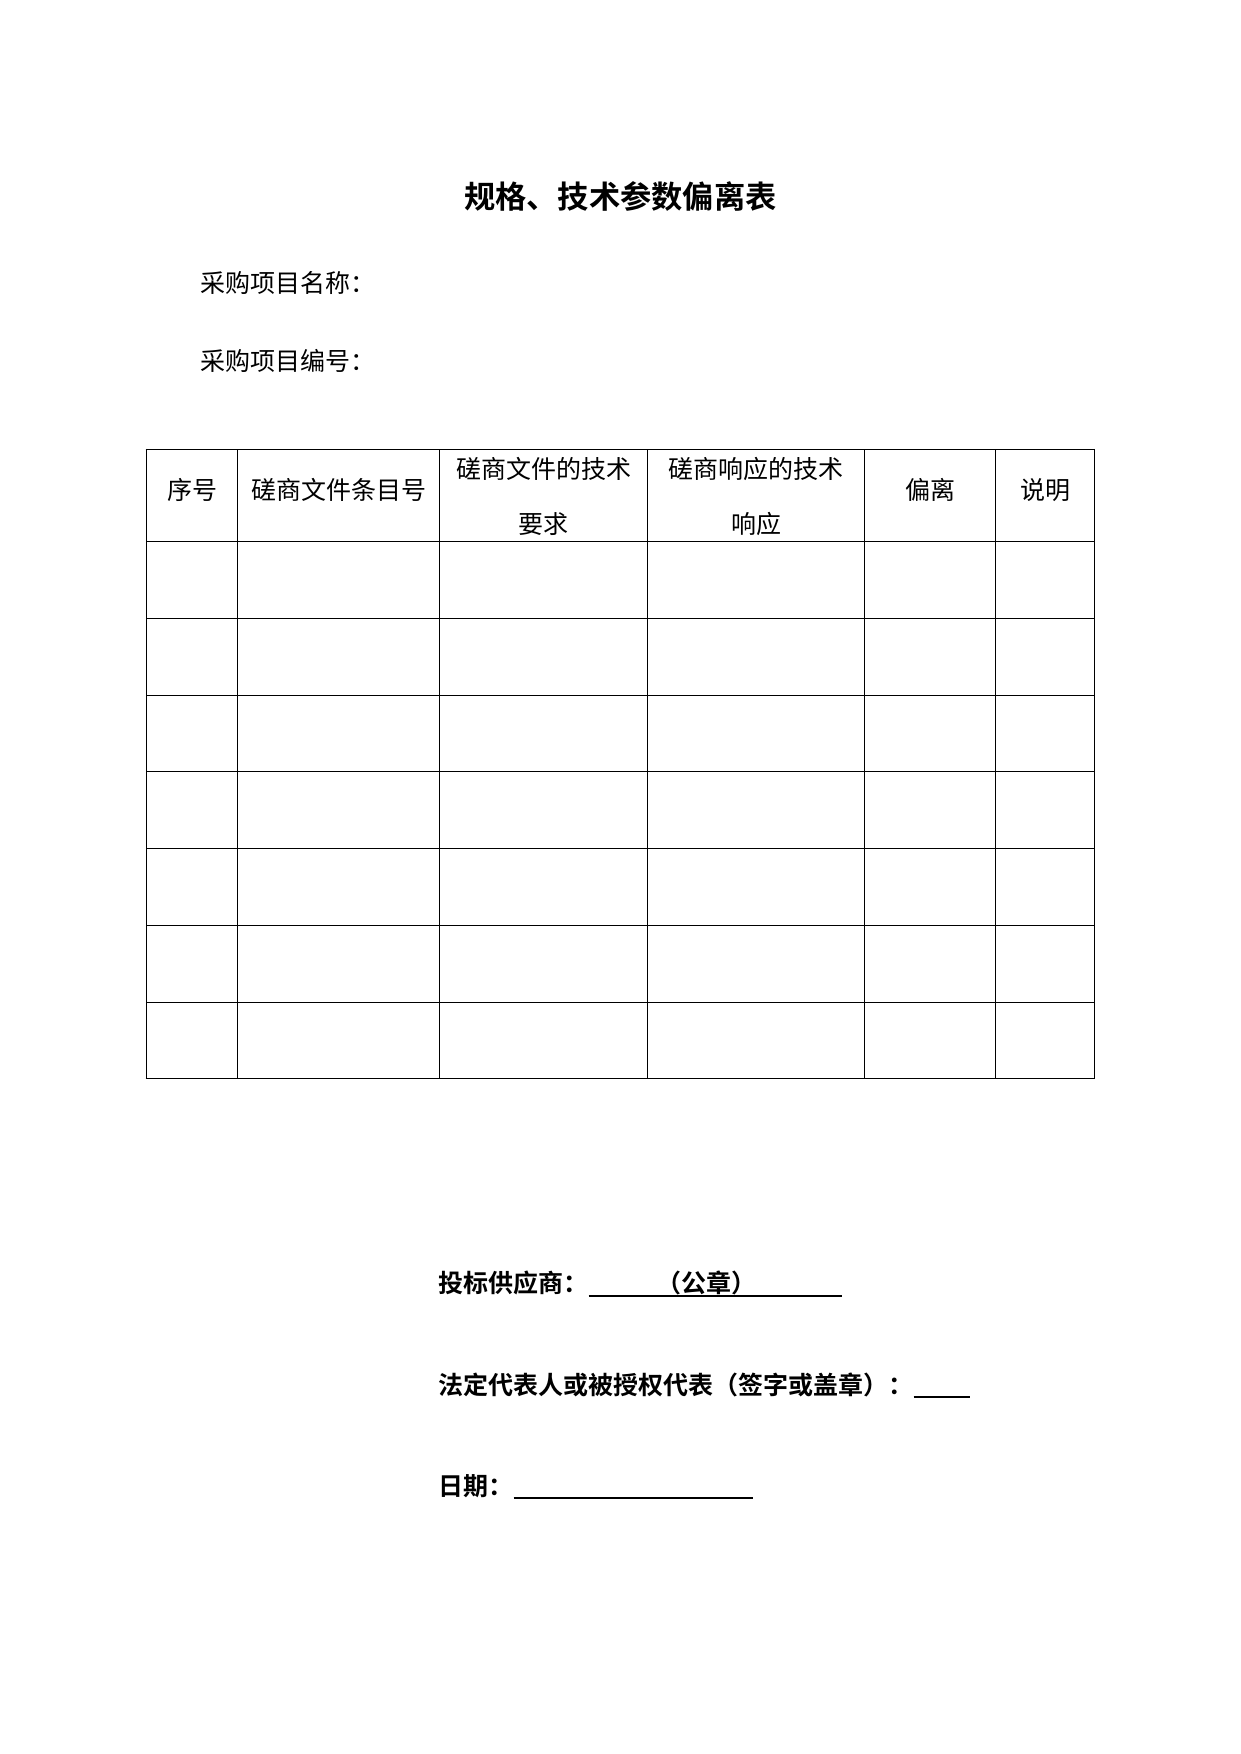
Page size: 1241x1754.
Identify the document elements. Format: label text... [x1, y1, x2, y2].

text 日期： [187, 1452, 1053, 1517]
table_cell [238, 926, 439, 1002]
table_cell [996, 926, 1094, 1002]
table_cell [865, 619, 995, 694]
table_cell [865, 696, 995, 771]
table_cell [440, 849, 647, 925]
table_cell [440, 1003, 647, 1078]
table_cell [440, 926, 647, 1002]
table_header 磋商文件的技术要求 [440, 450, 647, 541]
table_cell [147, 696, 237, 771]
table_cell [648, 696, 864, 771]
table_header 说明 [996, 450, 1094, 541]
table_cell [238, 542, 439, 618]
text 法定代表人或被授权代表（签字或盖章）： [187, 1351, 1069, 1416]
table_cell [996, 619, 1094, 694]
table_cell [147, 542, 237, 618]
text 投标供应商： （公章） [187, 1249, 1069, 1314]
table_cell [996, 696, 1094, 771]
table_cell [147, 849, 237, 925]
table_cell [865, 1003, 995, 1078]
text 采购项目名称： [187, 249, 1053, 314]
table_cell [440, 696, 647, 771]
table_cell [648, 1003, 864, 1078]
table_cell [648, 772, 864, 848]
subtitle 规格、技术参数偏离表 [187, 162, 1053, 227]
table_cell [996, 849, 1094, 925]
table_cell [147, 772, 237, 848]
table_cell [648, 926, 864, 1002]
table_header 磋商响应的技术响应 [648, 450, 864, 541]
table_cell [238, 1003, 439, 1078]
table_cell [648, 542, 864, 618]
table_cell [238, 696, 439, 771]
table_cell [440, 619, 647, 694]
table_cell [238, 849, 439, 925]
table_cell [865, 926, 995, 1002]
text 采购项目编号： [187, 327, 1053, 392]
table_cell [996, 772, 1094, 848]
table_cell [147, 619, 237, 694]
table_cell [238, 619, 439, 694]
table_cell [238, 772, 439, 848]
table_header 磋商文件条目号 [238, 450, 439, 541]
table_header 偏离 [865, 450, 995, 541]
table_cell [865, 542, 995, 618]
table_cell [865, 772, 995, 848]
table_cell [147, 926, 237, 1002]
table_cell [648, 619, 864, 694]
table_cell [865, 849, 995, 925]
table_header 序号 [147, 450, 237, 541]
table_cell [440, 772, 647, 848]
table_cell [147, 1003, 237, 1078]
table_cell [440, 542, 647, 618]
table_cell [648, 849, 864, 925]
table_cell [996, 542, 1094, 618]
table_cell [996, 1003, 1094, 1078]
